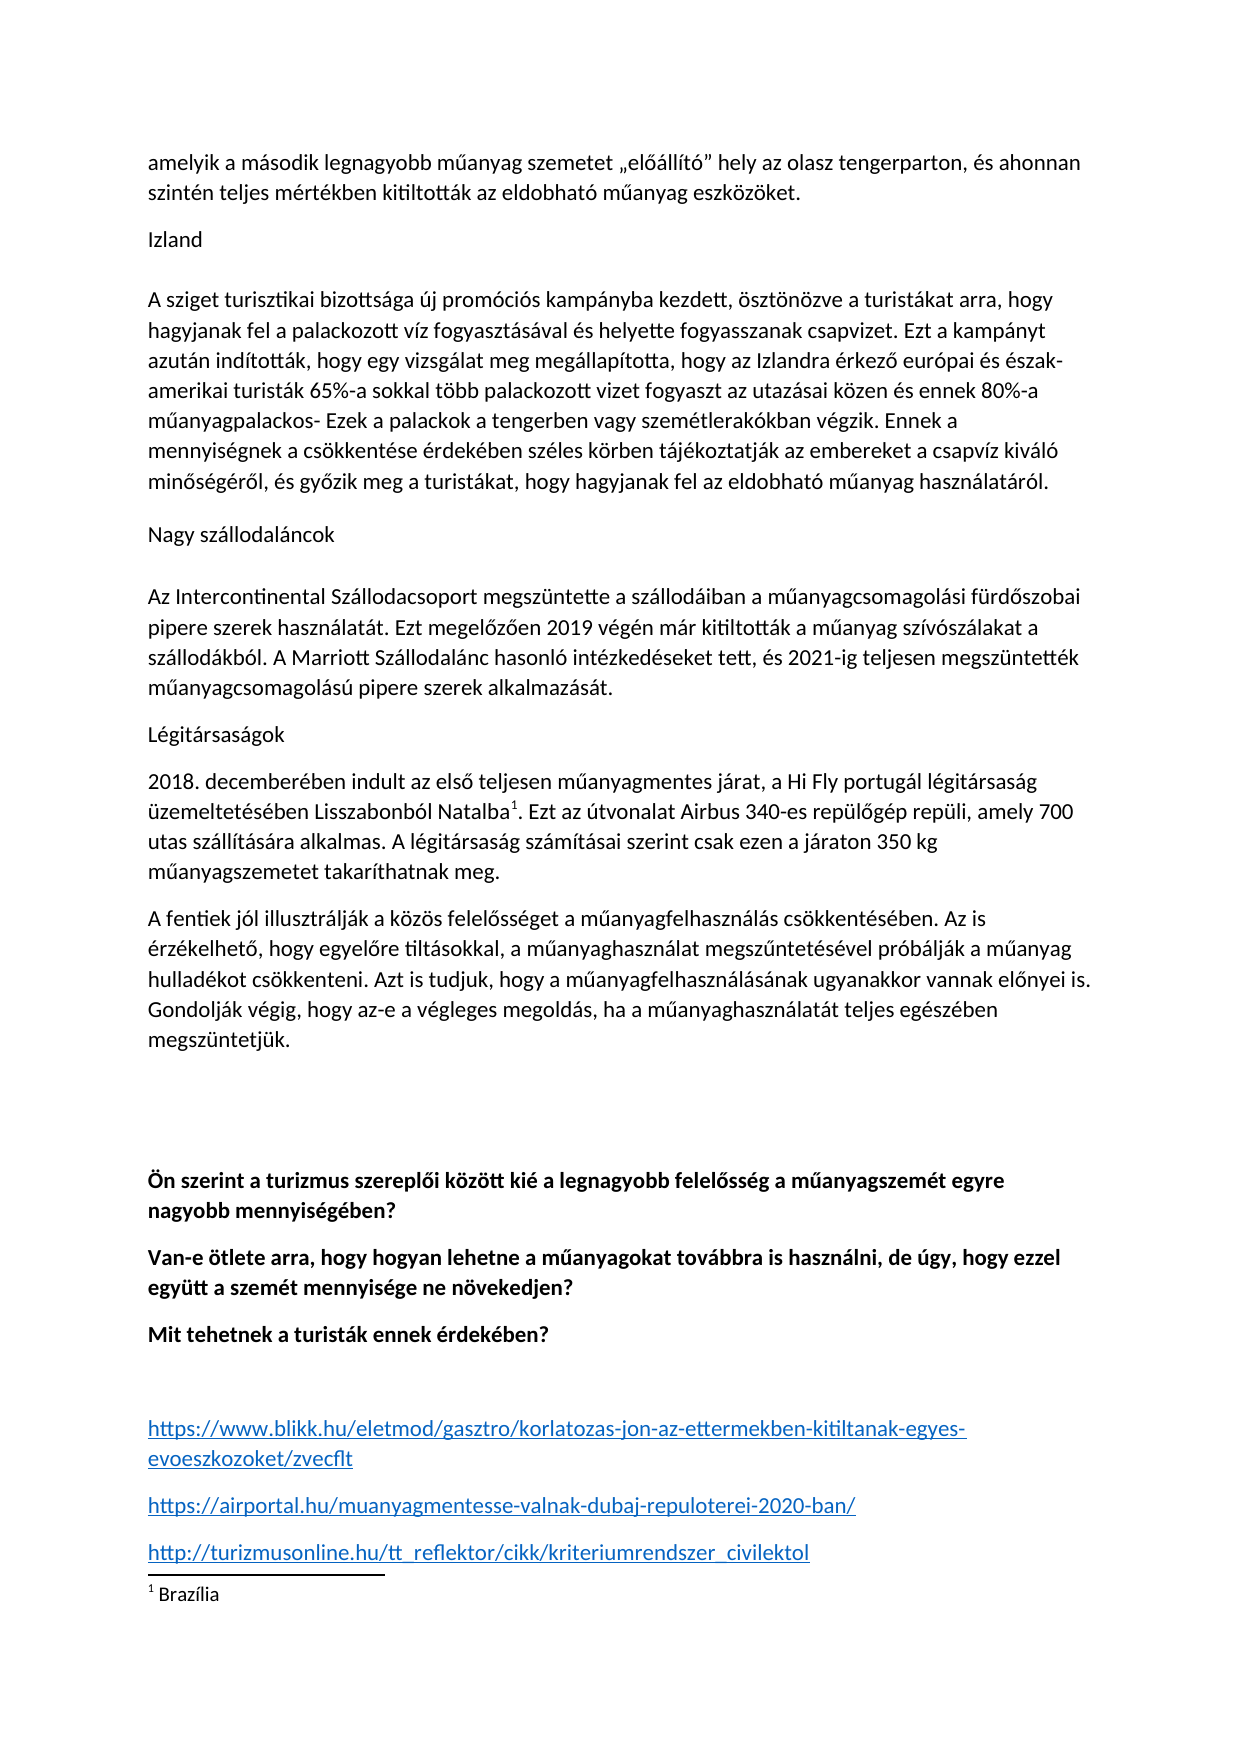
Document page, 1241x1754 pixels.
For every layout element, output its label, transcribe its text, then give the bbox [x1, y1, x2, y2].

text A fentiek jól illusztrálják a közös felelősséget a műanyagfelhasználás csökkentésében. Az is érzékelhető, hogy egyelőre tiltásokkal, a műanyaghasználat megszűntetésével próbálják a műanyag hulladékot csökkenteni. Azt is tudjuk, hogy a műanyagfelhasználásának ugyanakkor vannak előnyei is. Gondolják végig, hogy az-e a végleges megoldás, ha a műanyaghasználatát teljes egészében megszüntetjük. [148, 904, 1093, 1053]
text 2018. decemberében indult az első teljesen műanyagmentes járat, a Hi Fly portugál légitársaság üzemeltetésében Lisszabonból Natalba. Ezt az útvonalat Airbus 340-es repülőgép repüli, amely 700 utas szállítására alkalmas. A légitársaság számításai szerint csak ezen a járaton 350 kg műanyagszemetet takaríthatnak meg. [148, 767, 1093, 885]
text Az Intercontinental Szállodacsoport megszüntette a szállodáiban a műanyagcsomagolási fürdőszobai pipere szerek használatát. Ezt megelőzően 2019 végén már kitiltották a műanyag szívószálakat a szállodákból. A Marriott Szállodalánc hasonló intézkedéseket tett, és 2021-ig teljesen megszüntették műanyagcsomagolású pipere szerek alkalmazását. [148, 582, 1093, 701]
text https://www.blikk.hu/eletmod/gasztro/korlatozas-jon-az-ettermekben-kitiltanak-egyes-evoeszkozoket/zvecflt [148, 1414, 1093, 1472]
text Légitársaságok [148, 720, 1093, 748]
text Van-e ötlete arra, hogy hogyan lehetne a műanyagokat továbbra is használni, de úgy, hogy ezzel együtt a szemét mennyisége ne növekedjen? [148, 1243, 1093, 1301]
text Izland A sziget turisztikai bizottsága új promóciós kampányba kezdett, ösztönözve a turistákat arra, hogy hagyjanak fel a palackozott víz fogyasztásával és helyette fogyasszanak csapvizet. Ezt a kampányt azután indították, hogy egy vizsgálat meg megállapította, hogy az Izlandra érkező európai és észak-amerikai turisták 65%-a sokkal több palackozott vizet fogyaszt az utazásai közen és ennek 80%-a műanyagpalackos- Ezek a palackok a tengerben vagy szemétlerakókban végzik. Ennek a mennyiségnek a csökkentése érdekében széles körben tájékoztatják az embereket a csapvíz kiváló minőségéről, és győzik meg a turistákat, hogy hagyjanak fel az eldobható műanyag használatáról. [148, 225, 1093, 495]
text http://turizmusonline.hu/tt_reflektor/cikk/kriteriumrendszer_civilektol [148, 1538, 1093, 1566]
text Ön szerint a turizmus szereplői között kié a legnagyobb felelősség a műanyagszemét egyre nagyobb mennyiségében? [148, 1166, 1093, 1224]
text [148, 148, 1093, 206]
text Mit tehetnek a turisták ennek érdekében? [148, 1320, 1093, 1348]
text https://airportal.hu/muanyagmentesse-valnak-dubaj-repuloterei-2020-ban/ [148, 1491, 1093, 1519]
text Nagy szállodaláncok [148, 514, 1093, 548]
